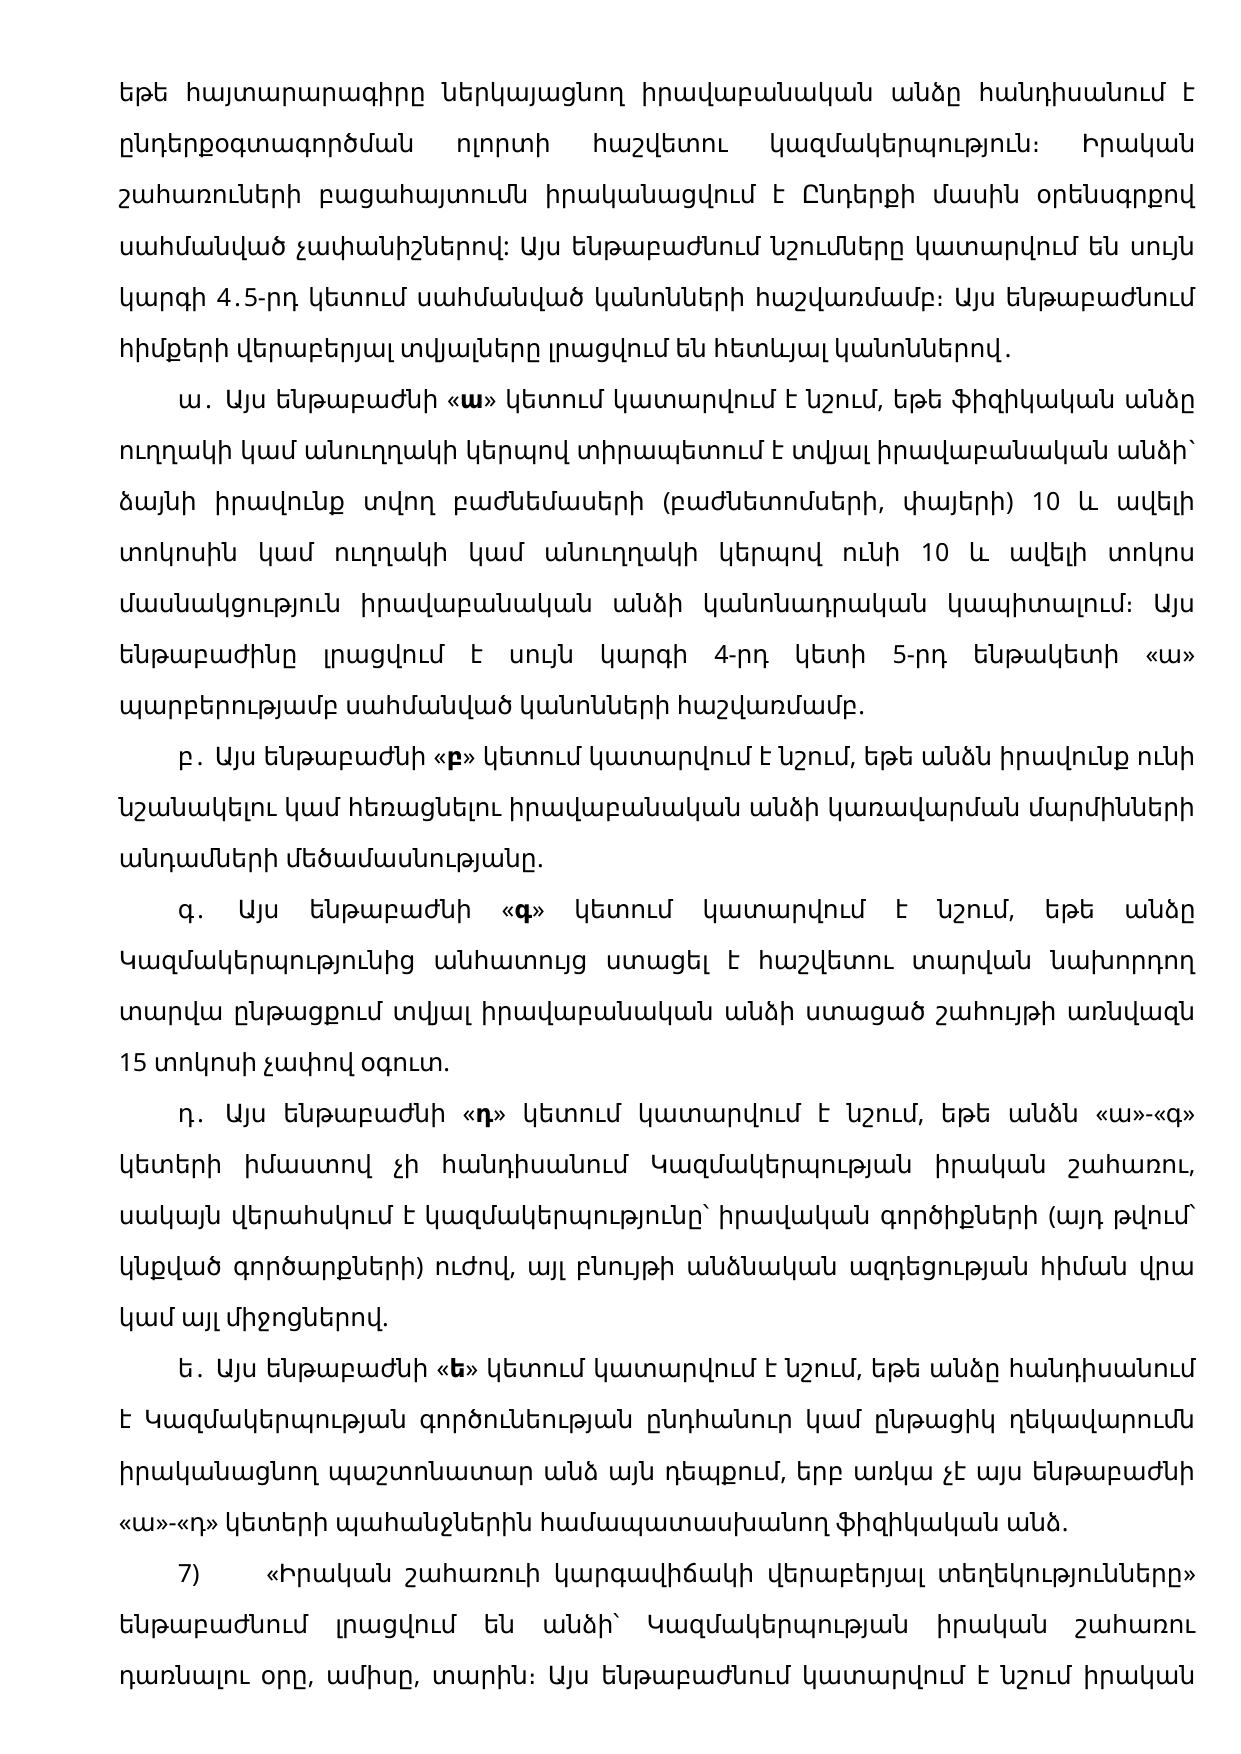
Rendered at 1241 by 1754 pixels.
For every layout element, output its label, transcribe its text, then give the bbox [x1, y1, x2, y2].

text ե․ Այս ենթաբաժնի «ե» կետում կատարվում է նշում, եթե անձը հանդիսանում է Կազմակերպության գործունեության ընդհանուր կամ ընթացիկ ղեկավարումն իրականացնող պաշտոնատար անձ այն դեպքում, երբ առկա չէ այս ենթաբաժնի «ա»-«դ» կետերի պահանջներին համապատասխանող ֆիզիկական անձ. [118, 1351, 1196, 1538]
text բ․ Այս ենթաբաժնի «բ» կետում կատարվում է նշում, եթե անձն իրավունք ունի նշանակելու կամ հեռացնելու իրավաբանական անձի կառավարման մարմինների անդամների մեծամասնությանը. [118, 738, 1196, 875]
text գ․ Այս ենթաբաժնի «գ» կետում կատարվում է նշում, եթե անձը Կազմակերպությունից անհատույց ստացել է հաշվետու տարվան նախորդող տարվա ընթացքում տվյալ իրավաբանական անձի ստացած շահույթի առնվազն 15 տոկոսի չափով օգուտ. [118, 892, 1196, 1079]
text դ․ Այս ենթաբաժնի «դ» կետում կատարվում է նշում, եթե անձն «ա»-«գ» կետերի իմաստով չի հանդիսանում Կազմակերպության իրական շահառու, սակայն վերահսկում է կազմակերպությունը՝ իրավական գործիքների (այդ թվում՝ կնքված գործարքների) ուժով, այլ բնույթի անձնական ազդեցության հիման վրա կամ այլ միջոցներով. [118, 1096, 1196, 1334]
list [118, 75, 1196, 364]
text ա․ Այս ենթաբաժնի «ա» կետում կատարվում է նշում, եթե ֆիզիկական անձը ուղղակի կամ անուղղակի կերպով տիրապետում է տվյալ իրավաբանական անձի` ձայնի իրավունք տվող բաժնեմասերի (բաժնետոմսերի, փայերի) 10 և ավելի տոկոսին կամ ուղղակի կամ անուղղակի կերպով ունի 10 և ավելի տոկոս մասնակցություն իրավաբանական անձի կանոնադրական կապիտալում։ Այս ենթաբաժինը լրացվում է սույն կարգի 4-րդ կետի 5-րդ ենթակետի «ա» պարբերությամբ սահմանված կանոնների հաշվառմամբ. [118, 381, 1196, 722]
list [118, 1555, 1196, 1691]
